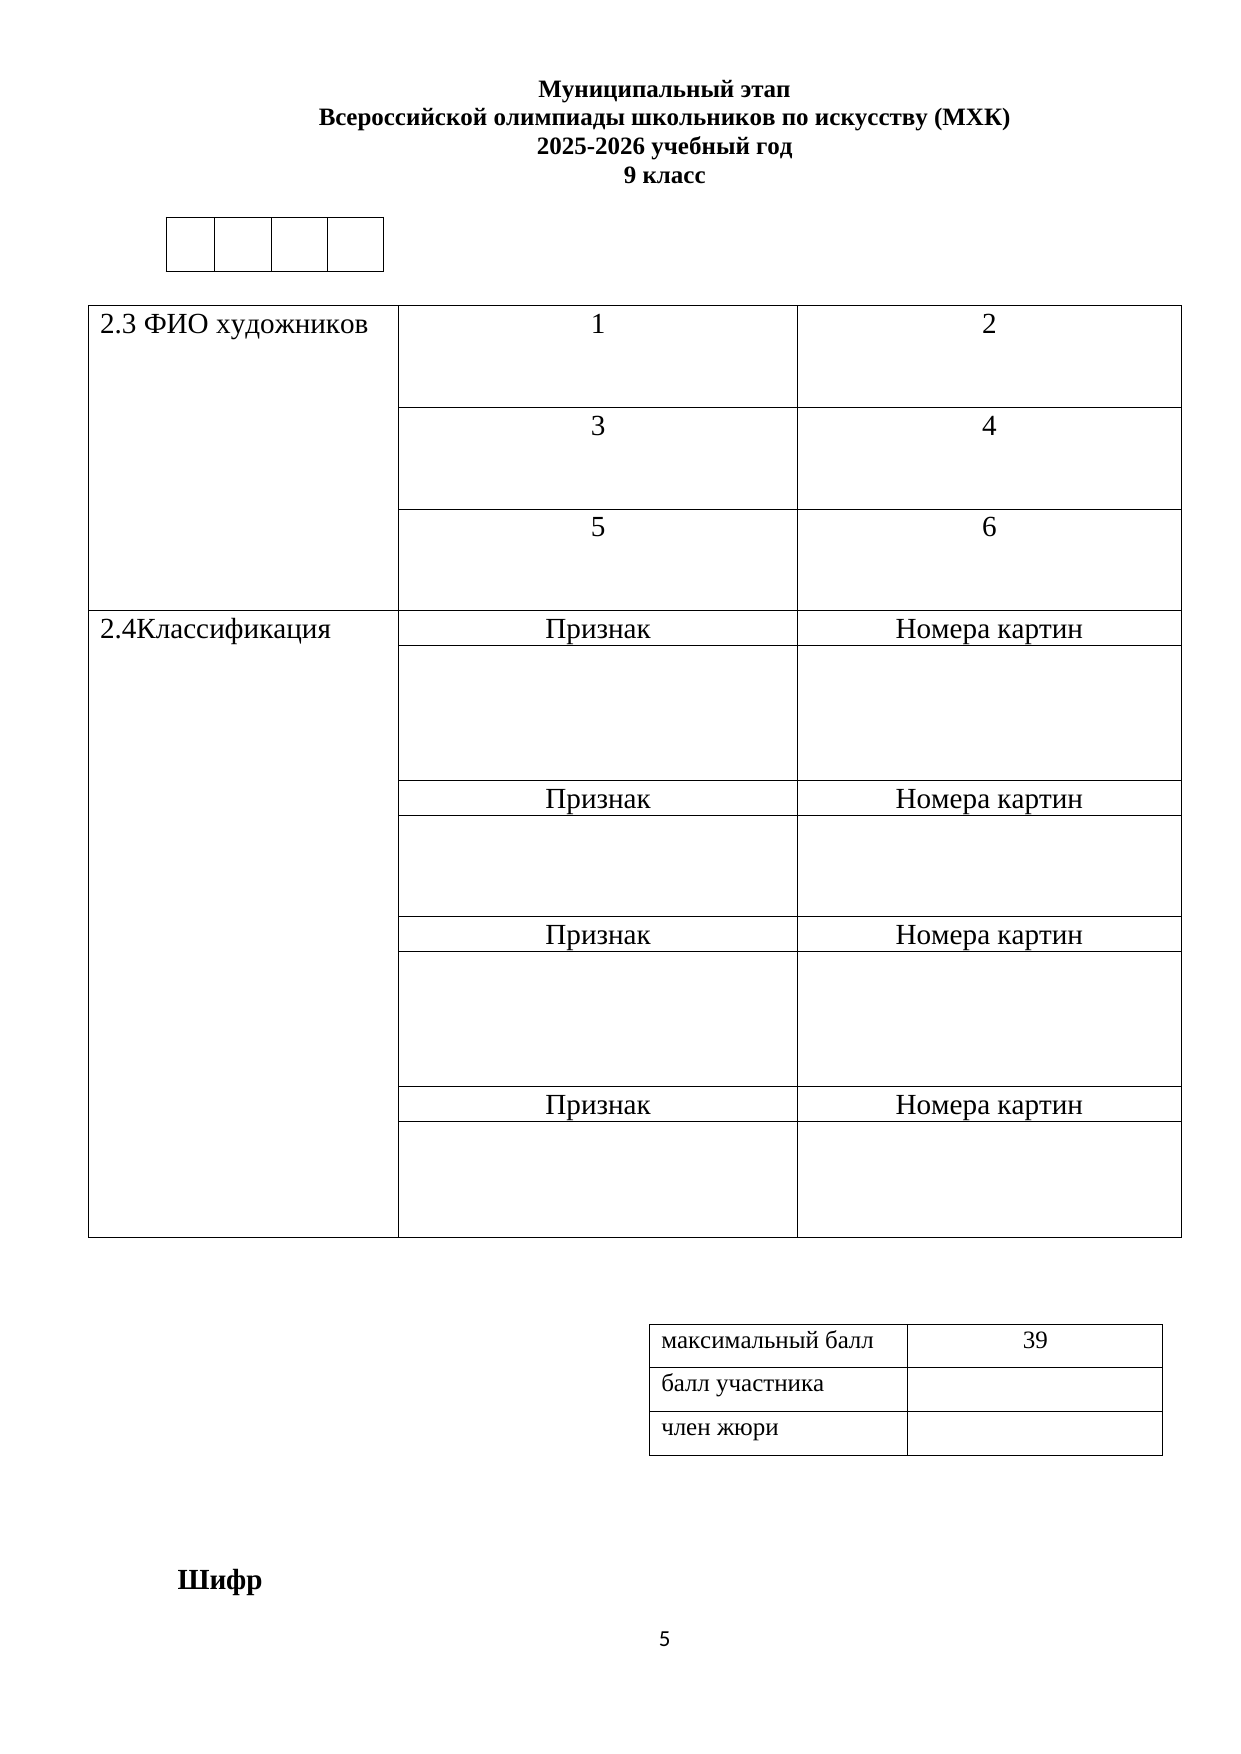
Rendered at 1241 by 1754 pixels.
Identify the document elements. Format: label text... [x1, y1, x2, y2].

table_cell [399, 952, 797, 1086]
table_cell [798, 1122, 1181, 1237]
table_header максимальный балл [650, 1325, 907, 1367]
table_cell [798, 952, 1181, 1086]
table_cell [908, 1368, 1162, 1411]
table_header 2.3 ФИО художников [89, 306, 398, 610]
table_cell 6 [798, 510, 1181, 610]
table_cell [798, 816, 1181, 916]
table_cell [399, 646, 797, 780]
table_header 2 [798, 306, 1181, 407]
table_cell Признак [399, 917, 797, 951]
table_cell Номера картин [798, 611, 1181, 645]
table_header 39 [908, 1325, 1162, 1367]
text Шифр [177, 1562, 1152, 1595]
table_cell Номера картин [798, 1087, 1181, 1121]
table_cell [399, 816, 797, 916]
table_cell 3 [399, 408, 797, 508]
table_cell Признак [399, 1087, 797, 1121]
table_cell 5 [399, 510, 797, 610]
table_cell [908, 1412, 1162, 1455]
table_cell 2.4Классификация [89, 611, 398, 1237]
table_cell балл участника [650, 1368, 907, 1411]
table_cell Номера картин [798, 781, 1181, 814]
table_header [215, 218, 271, 271]
table_header [167, 218, 214, 271]
table_cell Признак [399, 781, 797, 814]
table_cell [399, 1122, 797, 1237]
table_header [328, 218, 383, 271]
table_cell Номера картин [798, 917, 1181, 951]
table_cell [798, 646, 1181, 780]
table_header 1 [399, 306, 797, 407]
table_cell член жюри [650, 1412, 907, 1455]
table_cell 4 [798, 408, 1181, 508]
table_header [272, 218, 327, 271]
table_cell Признак [399, 611, 797, 645]
